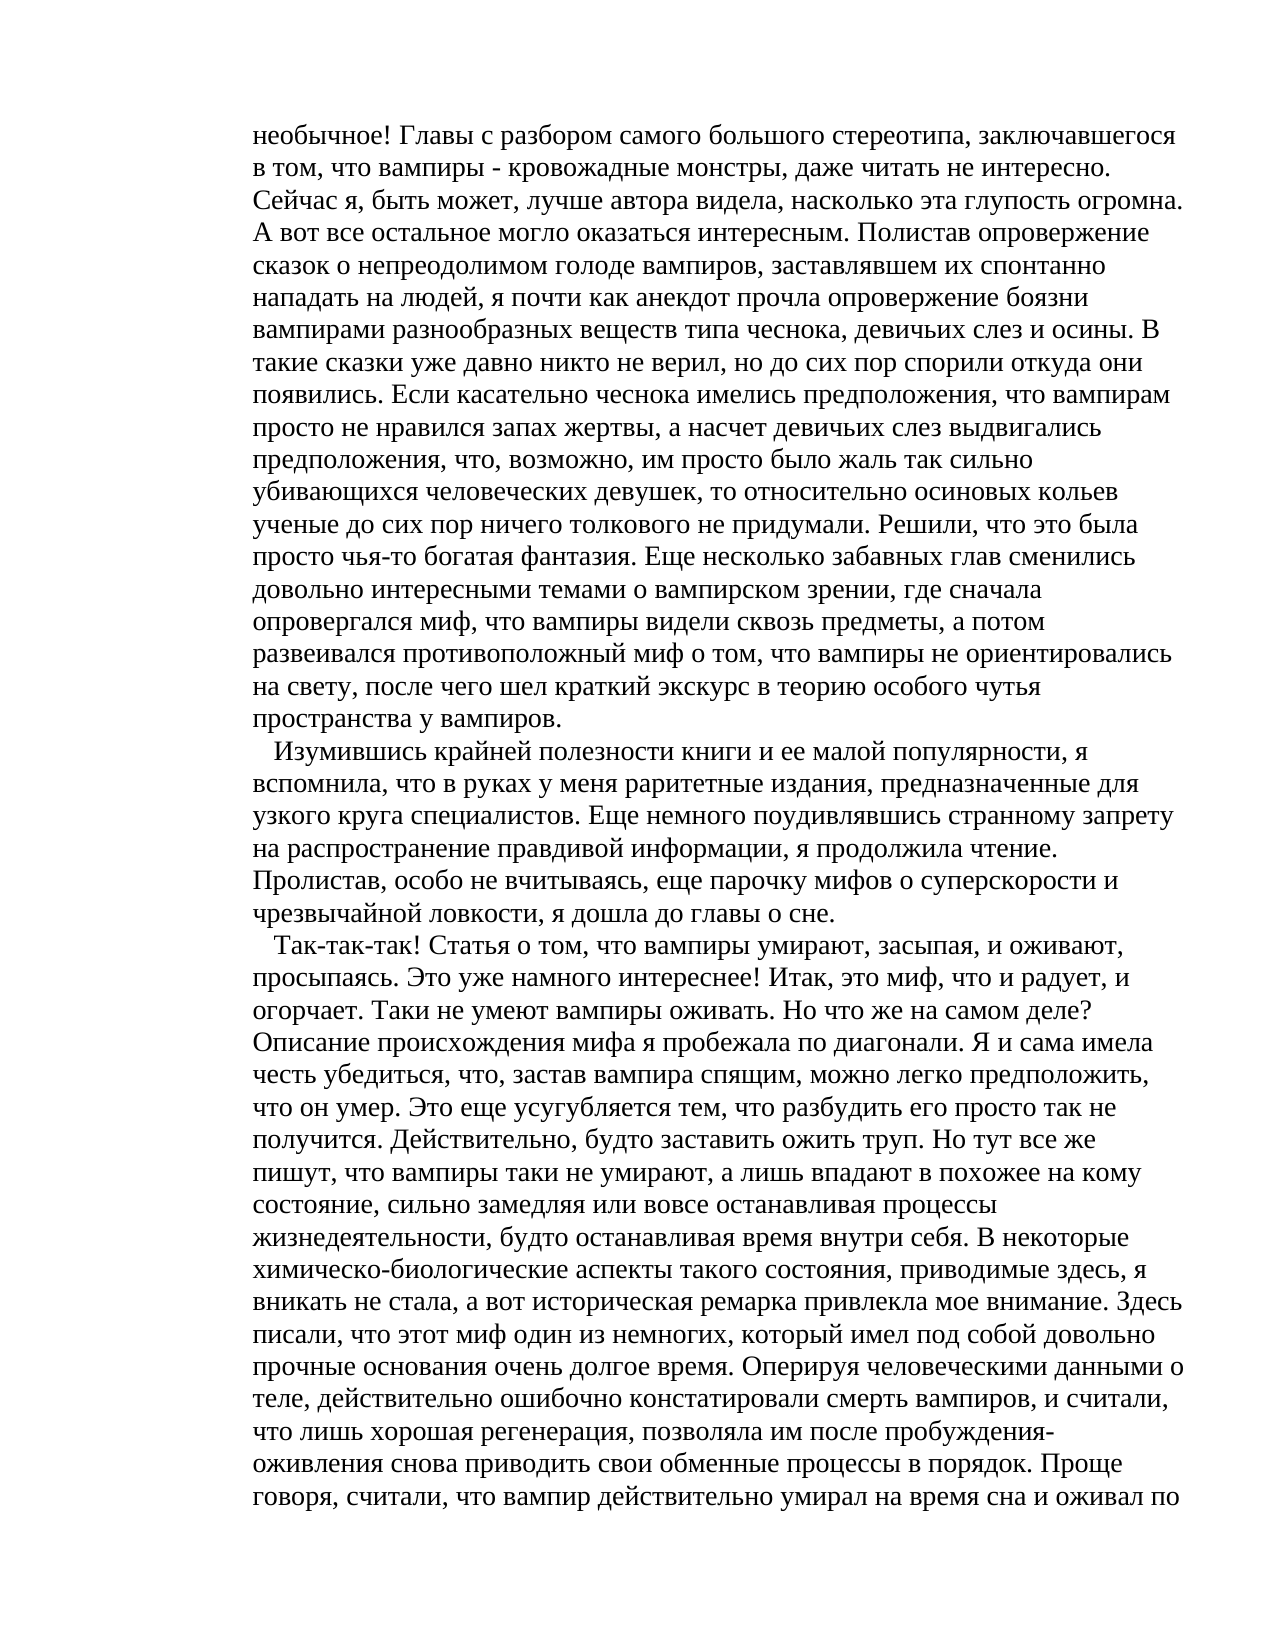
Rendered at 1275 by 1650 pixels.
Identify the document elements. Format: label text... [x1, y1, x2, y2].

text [252, 118, 1186, 734]
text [252, 928, 1186, 1511]
text Изумившись крайней полезности книги и ее малой популярности, я вспомнила, что в руках у меня раритетные издания, предназначенные для узкого круга специалистов. Еще немного поудивлявшись странному запрету на распространение правдивой информации, я продолжила чтение. Пролистав, особо не вчитываясь, еще парочку мифов о суперскорости и чрезвычайной ловкости, я дошла до главы о сне. [252, 734, 1186, 928]
